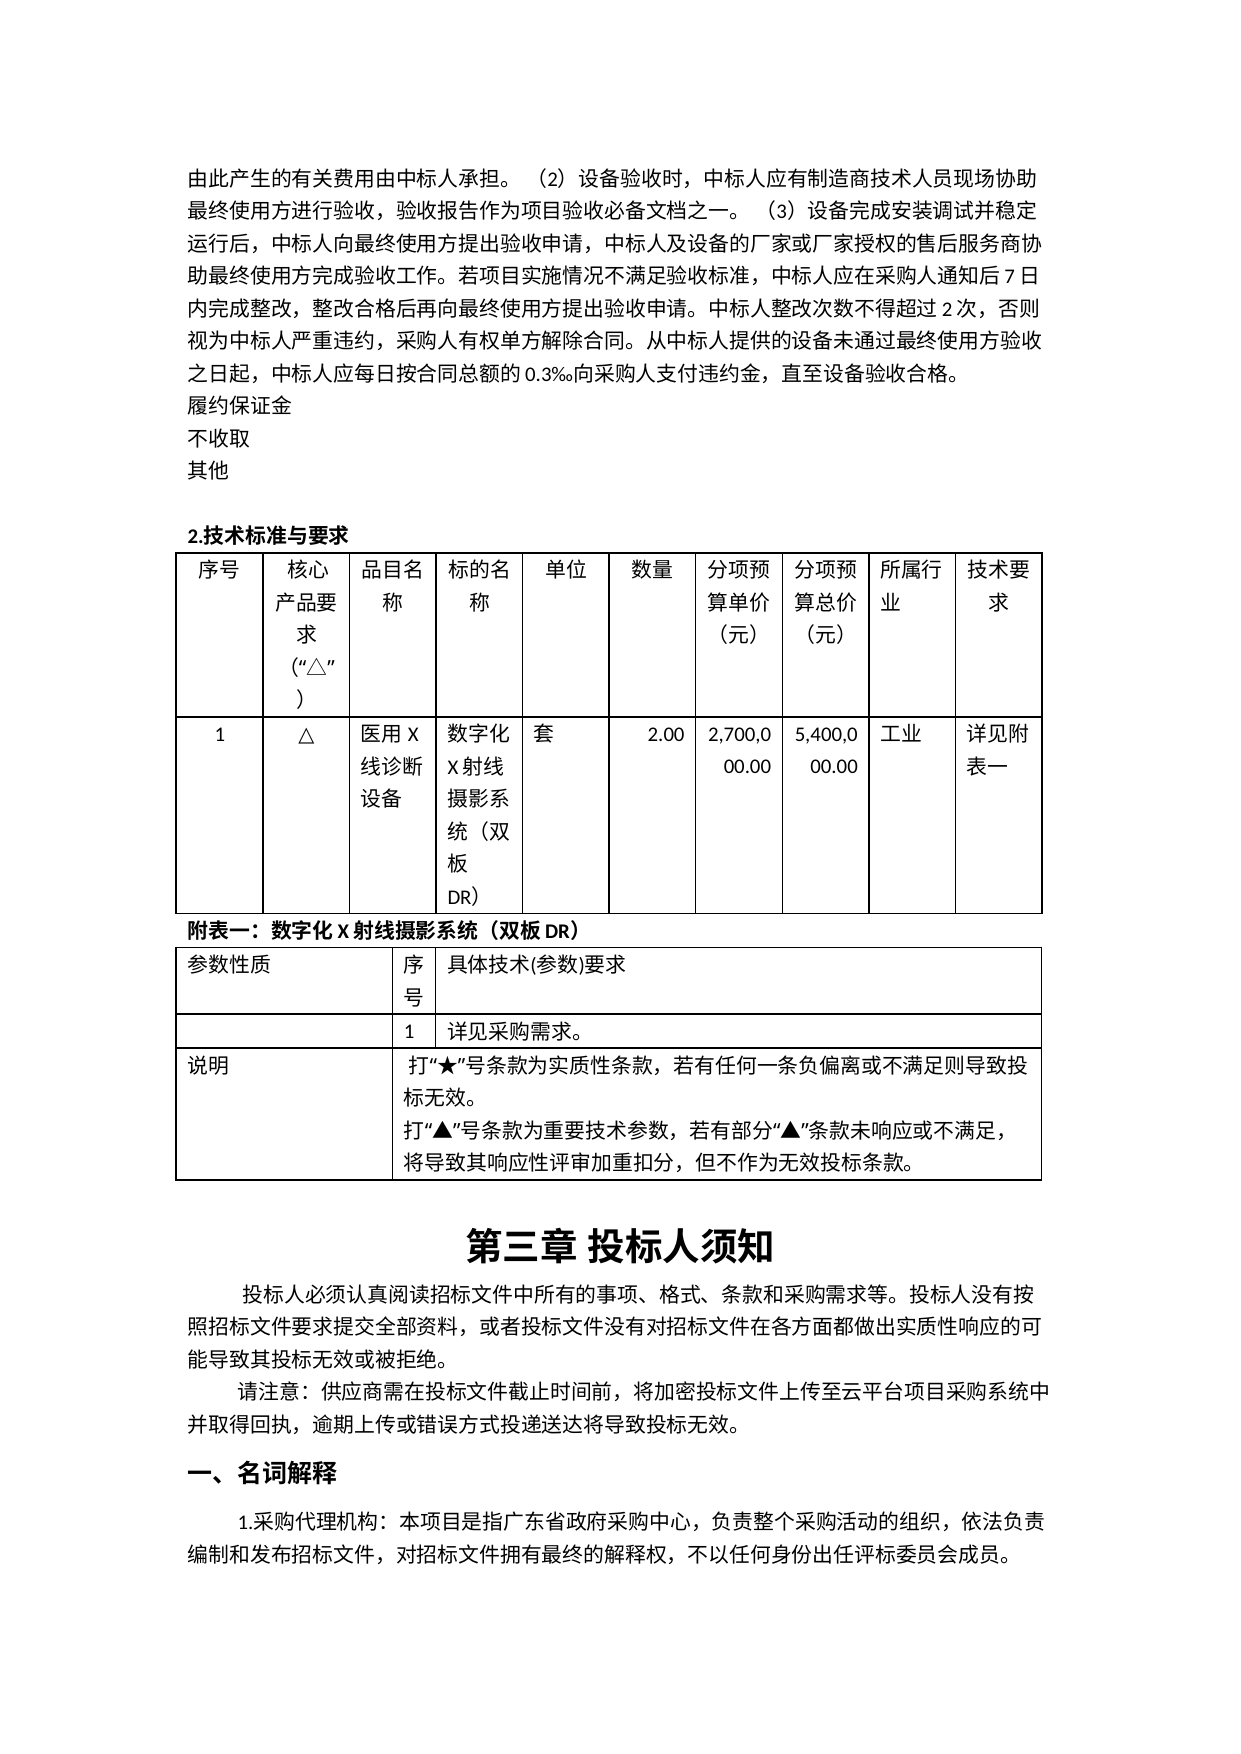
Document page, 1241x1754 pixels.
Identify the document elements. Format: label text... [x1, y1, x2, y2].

table_cell 2.00 [610, 718, 695, 913]
table_cell 医用 X 线诊断设备 [350, 718, 435, 913]
table_cell [177, 1015, 392, 1047]
table_header 单位 [523, 554, 608, 716]
text 一、名词解释 [187, 1440, 1053, 1505]
table_cell 2,700,000.00 [696, 718, 782, 913]
table_cell 详见采购需求。 [436, 1015, 1041, 1047]
table_header 技术要求 [956, 554, 1041, 716]
table_header 核心产品要求（“△”） [264, 554, 349, 716]
table_cell 详见附表一 [956, 718, 1041, 913]
text 2.技术标准与要求 [187, 519, 1053, 552]
table_header 具体技术(参数)要求 [436, 948, 1041, 1013]
table_header 分项预算单价（元） [696, 554, 782, 716]
text 请注意：供应商需在投标文件截止时间前，将加密投标文件上传至云平台项目采购系统中并取得回执，逾期上传或错误方式投递送达将导致投标无效。 [187, 1375, 1053, 1440]
table_cell 打“★”号条款为实质性条款，若有任何一条负偏离或不满足则导致投标无效。 打“▲”号条款为重要技术参数，若有部分“▲”条款未响应或不满足，将导致其响应性评审加重扣分，但不作为无效投标条款。 [393, 1049, 1041, 1179]
table_header 序号 [393, 948, 435, 1013]
table_header 参数性质 [177, 948, 392, 1013]
table_header 数量 [610, 554, 695, 716]
table_cell 5,400,000.00 [783, 718, 868, 913]
table_header 标的名称 [437, 554, 522, 716]
text 附表一：数字化X射线摄影系统（双板DR） [187, 914, 1053, 947]
table_cell 套 [523, 718, 608, 913]
text 1.采购代理机构：本项目是指广东省政府采购中心，负责整个采购活动的组织，依法负责编制和发布招标文件，对招标文件拥有最终的解释权，不以任何身份出任评标委员会成员。 [187, 1505, 1053, 1570]
table_header 序号 [177, 554, 262, 716]
table_cell 1 [177, 718, 262, 913]
table_header 分项预算总价（元） [783, 554, 868, 716]
table_cell 1 [393, 1015, 435, 1047]
table_cell 说明 [177, 1049, 392, 1179]
table_cell 工业 [870, 718, 955, 913]
text 投标人必须认真阅读招标文件中所有的事项、格式、条款和采购需求等。投标人没有按照招标文件要求提交全部资料，或者投标文件没有对招标文件在各方面都做出实质性响应的可能导致其投标无效或被拒绝。 [187, 1278, 1053, 1375]
table_cell 数字化X射线摄影系统（双板DR） [437, 718, 522, 913]
table_header 品目名称 [350, 554, 435, 716]
table_cell △ [264, 718, 349, 913]
text 第三章 投标人须知 [187, 1213, 1053, 1278]
table_header 所属行业 [870, 554, 955, 716]
